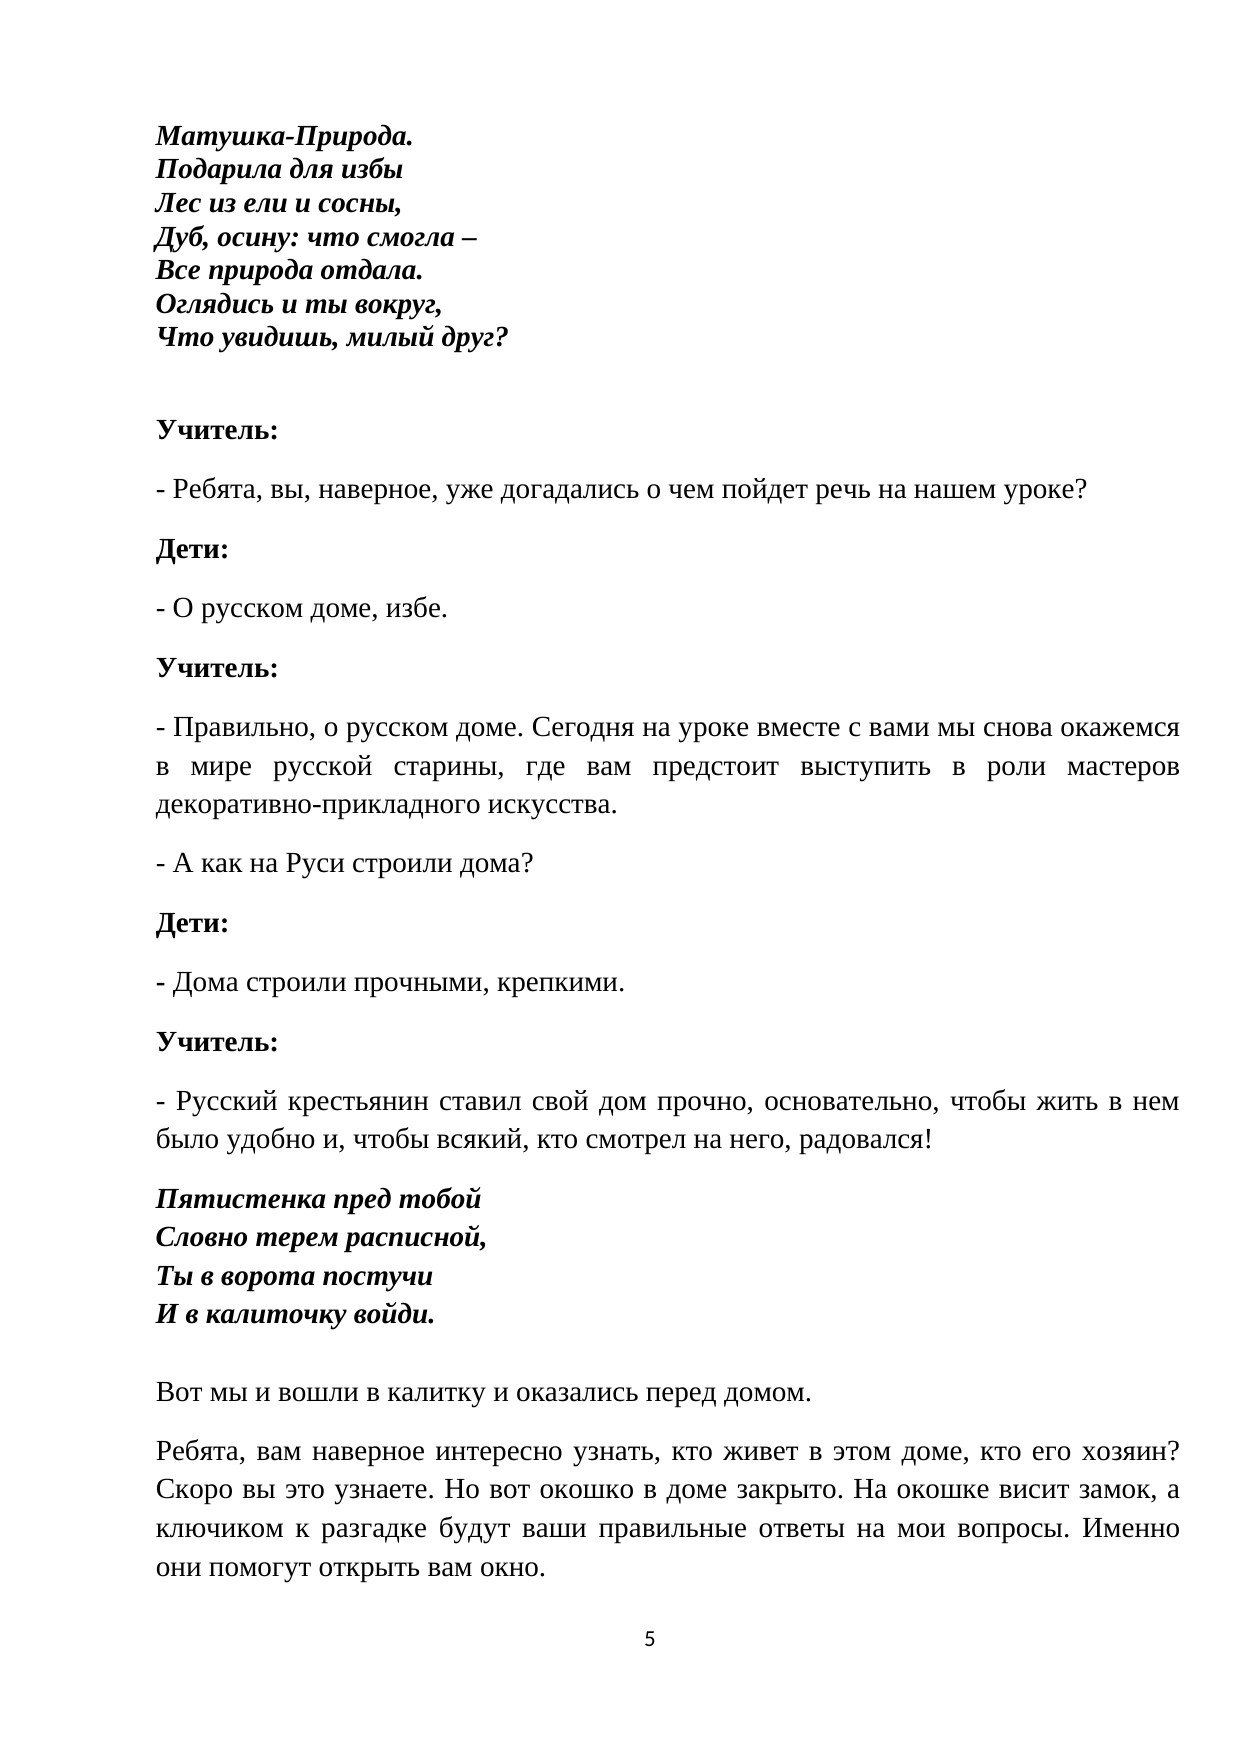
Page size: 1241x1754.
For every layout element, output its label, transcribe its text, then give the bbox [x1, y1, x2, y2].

text Дети: [156, 905, 1181, 938]
text Пятистенка пред тобой [155, 1181, 1181, 1214]
text И в калиточку войди. [155, 1297, 1181, 1330]
text Дети: [156, 531, 1181, 564]
text Лес из ели и сосны, [155, 185, 1181, 219]
text Оглядись и ты вокруг, [155, 286, 1181, 319]
text - О русском доме, избе. [156, 590, 1181, 624]
text Что увидишь, милый друг? [155, 319, 1181, 353]
text - Ребята, вы, наверное, уже догадались о чем пойдет речь на нашем уроке? [156, 472, 1181, 505]
text Все природа отдала. [155, 252, 1181, 286]
text Матушка-Природа. [155, 118, 1181, 152]
text - А как на Руси строили дома? [156, 846, 1181, 879]
text Дуб, осину: что смогла – [155, 219, 1181, 252]
text Ты в ворота постучи [155, 1258, 1181, 1292]
text Ребята, вам наверное интересно узнать, кто живет в этом доме, кто его хозяин? Скоро вы это узнаете. Но вот окошко в доме закрыто. На окошке висит замок, а ключиком к разгадке будут ваши правильные ответы на мои вопросы. Именно они помогут открыть вам окно. [156, 1433, 1181, 1582]
text Учитель: [156, 412, 1181, 446]
text Вот мы и вошли в калитку и оказались перед домом. [156, 1374, 1181, 1407]
text - Дома строили прочными, крепкими. [156, 964, 1181, 998]
text Словно терем расписной, [155, 1219, 1181, 1253]
text Подарила для избы [155, 152, 1181, 185]
text - Правильно, о русском доме. Сегодня на уроке вместе с вами мы снова окажемся в мире русской старины, где вам предстоит выступить в роли мастеров декоративно-прикладного искусства. [156, 709, 1181, 820]
text - Русский крестьянин ставил свой дом прочно, основательно, чтобы жить в нем было удобно и, чтобы всякий, кто смотрел на него, радовался! [156, 1083, 1181, 1155]
text Учитель: [156, 1024, 1181, 1057]
text Учитель: [156, 650, 1181, 683]
